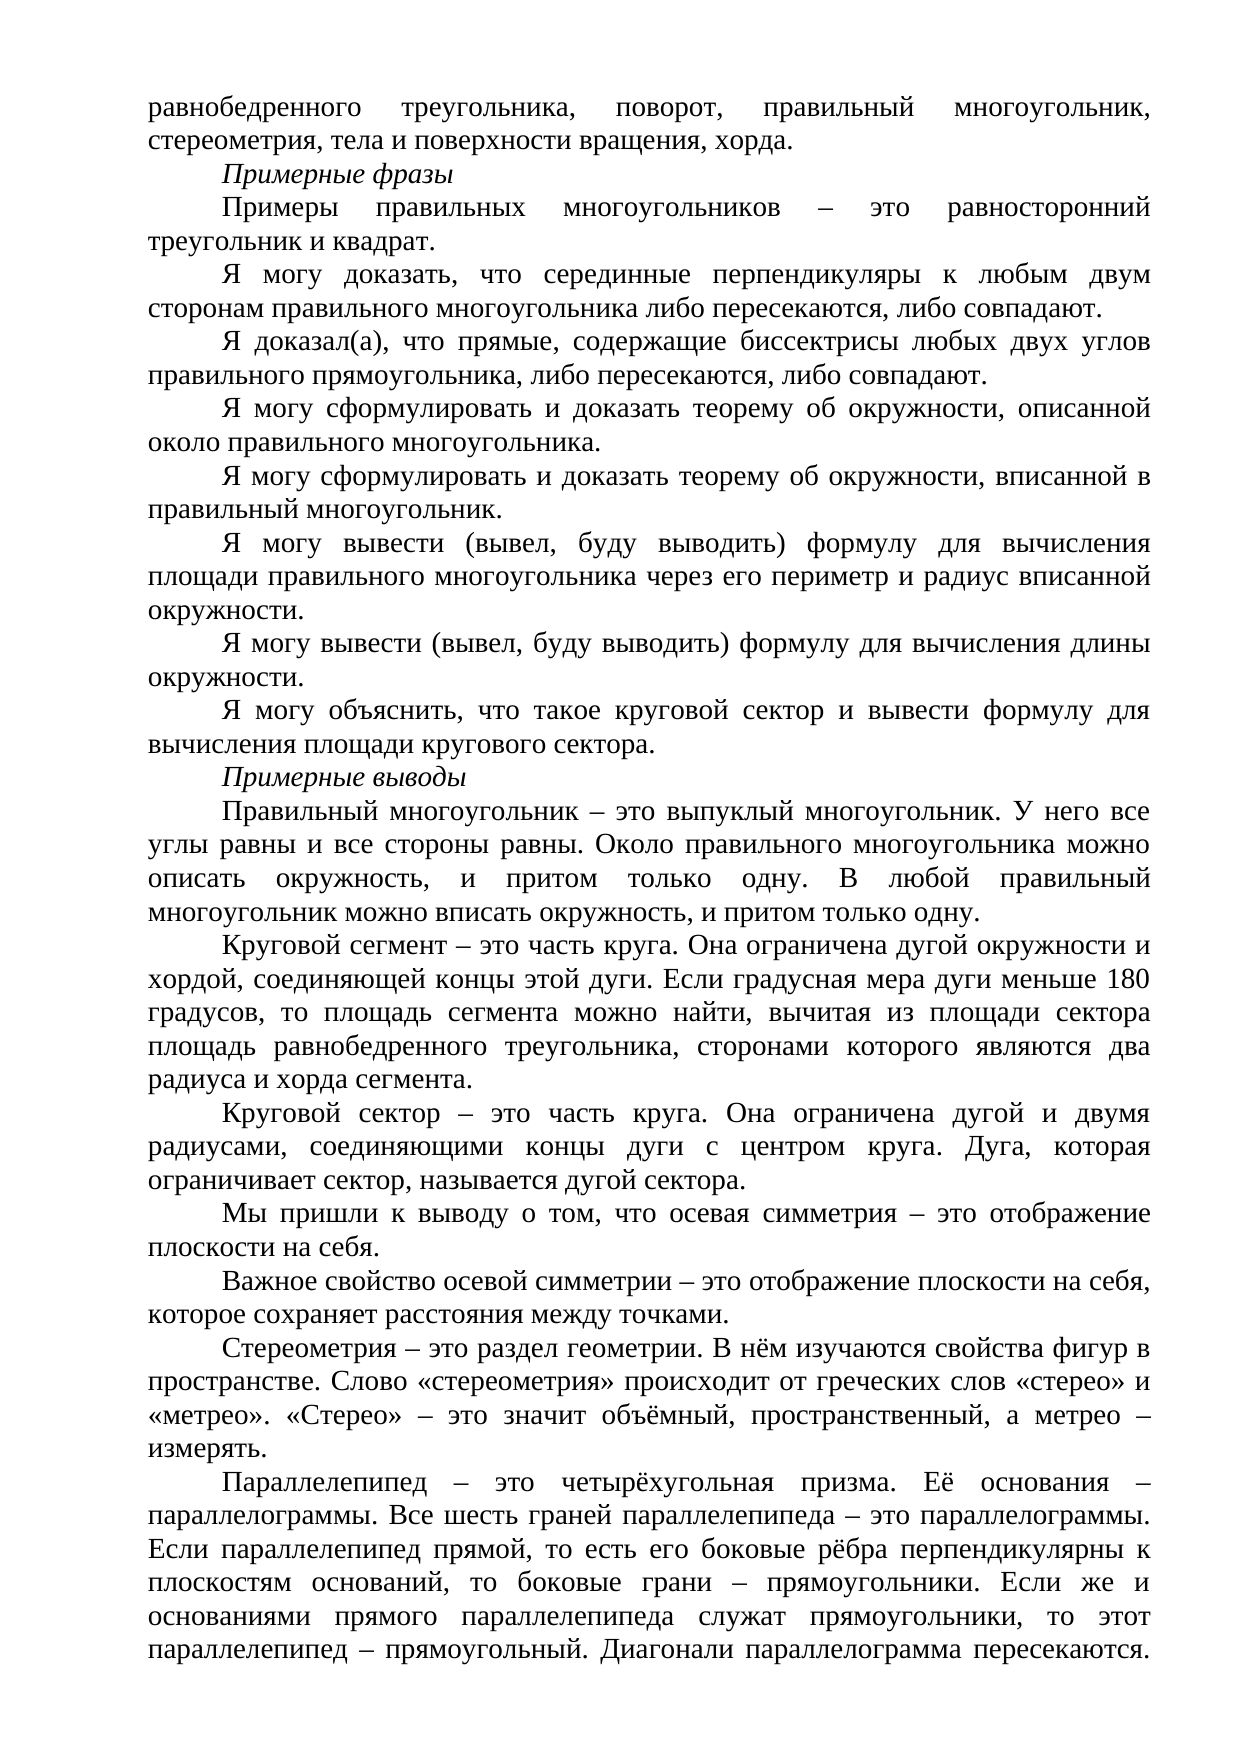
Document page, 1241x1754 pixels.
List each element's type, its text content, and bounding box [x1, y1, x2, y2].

text Я могу вывести (вывел, буду выводить) формулу для вычисления площади правильного многоугольника через его периметр и радиус вписанной окружности. [148, 525, 1152, 625]
text Примерные выводы [148, 759, 1152, 793]
text Круговой сектор – это часть круга. Она ограничена дугой и двумя радиусами, соединяющими концы дуги с центром круга. Дуга, которая ограничивает сектор, называется дугой сектора. [148, 1095, 1152, 1196]
text Примерные фразы [148, 156, 1152, 189]
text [148, 1464, 1152, 1665]
text Я могу сформулировать и доказать теорему об окружности, вписанной в правильный многоугольник. [148, 458, 1152, 525]
text Круговой сегмент – это часть круга. Она ограничена дугой окружности и хордой, соединяющей концы этой дуги. Если градусная мера дуги меньше 180 градусов, то площадь сегмента можно найти, вычитая из площади сектора площадь равнобедренного треугольника, сторонами которого являются два радиуса и хорда сегмента. [148, 927, 1152, 1095]
text Примеры правильных многоугольников – это равносторонний треугольник и квадрат. [148, 189, 1152, 256]
text Я могу доказать, что серединные перпендикуляры к любым двум сторонам правильного многоугольника либо пересекаются, либо совпадают. [148, 256, 1152, 323]
text Я могу вывести (вывел, буду выводить) формулу для вычисления длины окружности. [148, 625, 1152, 692]
text Мы пришли к выводу о том, что осевая симметрия – это отображение плоскости на себя. [148, 1196, 1152, 1263]
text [148, 89, 1152, 156]
text Стереометрия – это раздел геометрии. В нём изучаются свойства фигур в пространстве. Слово «стереометрия» происходит от греческих слов «стерео» и «метрео». «Стерео» – это значит объёмный, пространственный, а метрео – измерять. [148, 1330, 1152, 1464]
text Правильный многоугольник – это выпуклый многоугольник. У него все углы равны и все стороны равны. Около правильного многоугольника можно описать окружность, и притом только одну. В любой правильный многоугольник можно вписать окружность, и притом только одну. [148, 793, 1152, 927]
text Я могу объяснить, что такое круговой сектор и вывести формулу для вычисления площади кругового сектора. [148, 692, 1152, 759]
text Важное свойство осевой симметрии – это отображение плоскости на себя, которое сохраняет расстояния между точками. [148, 1263, 1152, 1330]
text Я доказал(а), что прямые, содержащие биссектрисы любых двух углов правильного прямоугольника, либо пересекаются, либо совпадают. [148, 323, 1152, 391]
text Я могу сформулировать и доказать теорему об окружности, описанной около правильного многоугольника. [148, 391, 1152, 458]
